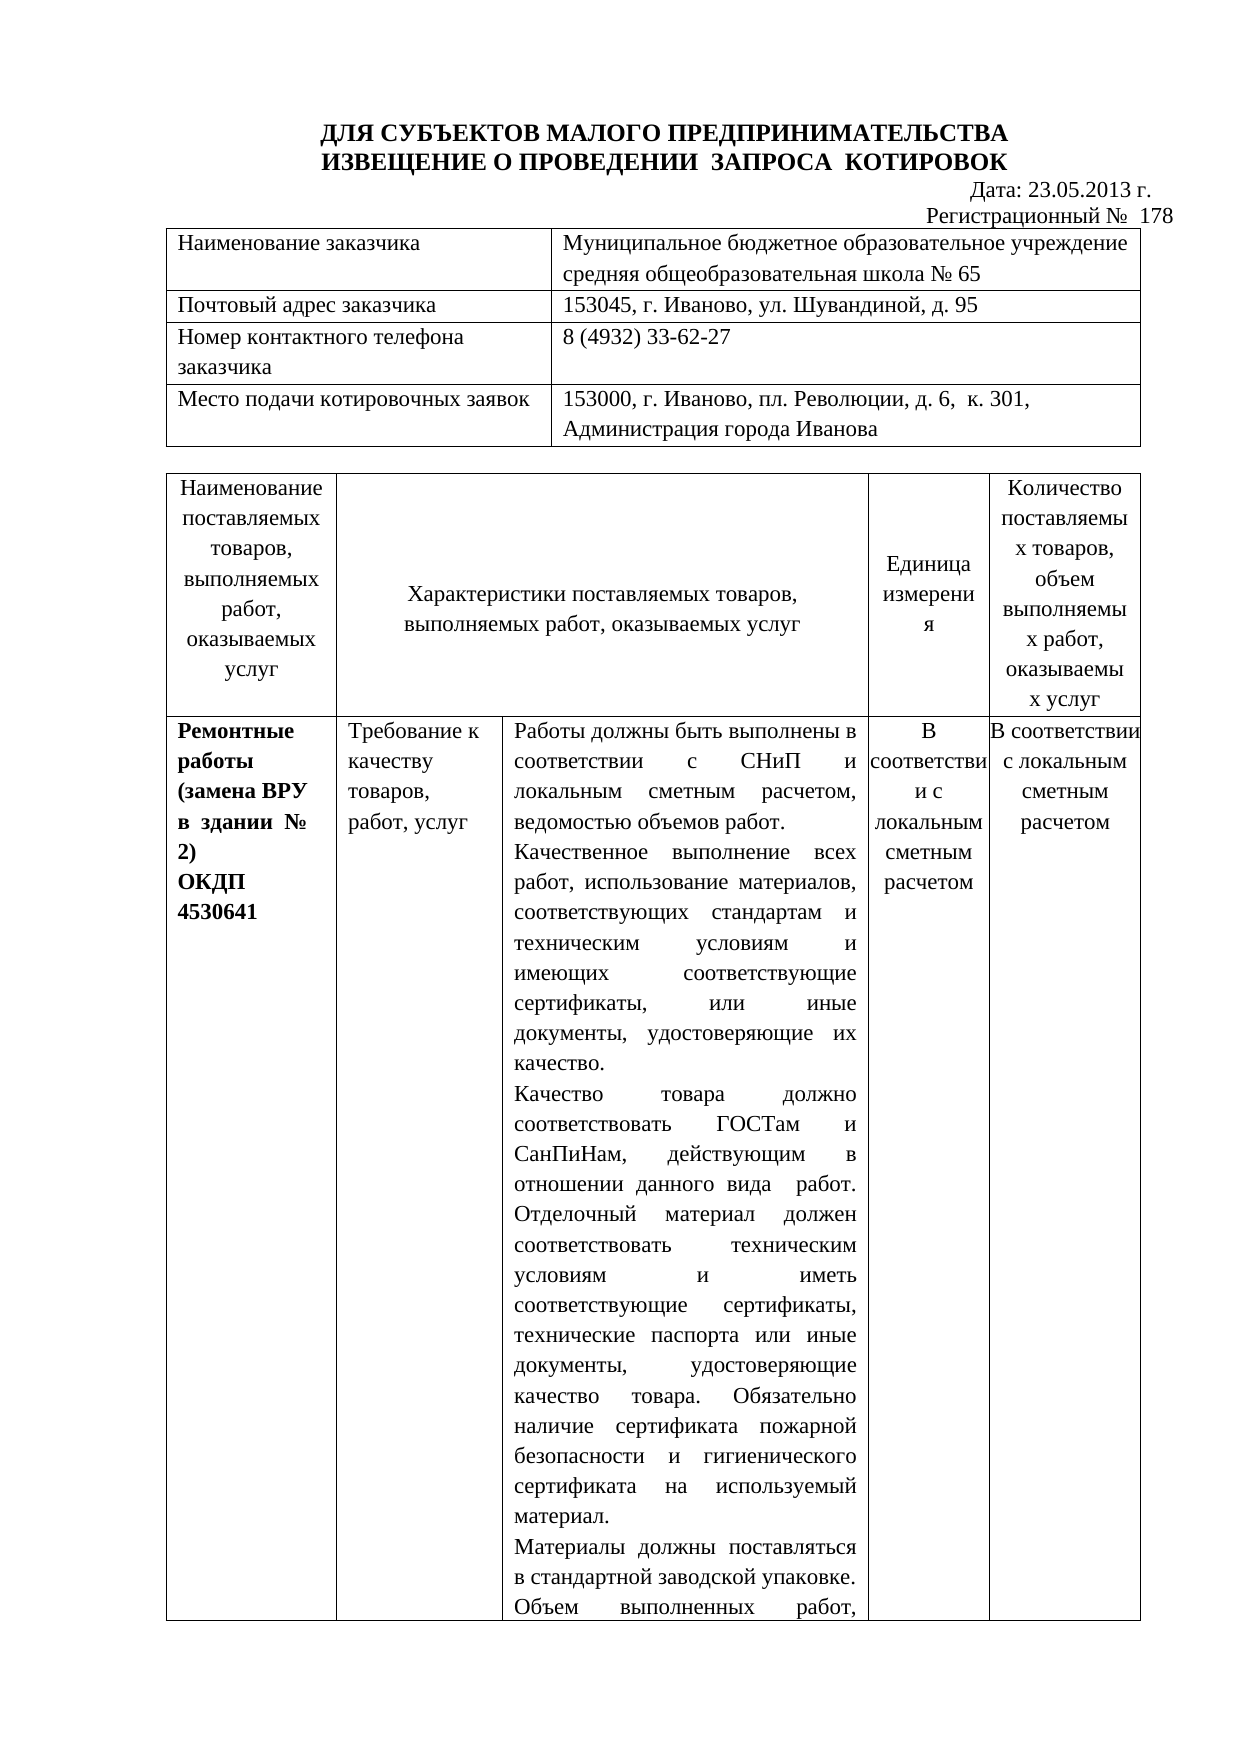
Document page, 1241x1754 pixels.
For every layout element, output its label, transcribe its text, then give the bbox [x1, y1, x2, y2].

table_cell Номер контактного телефона заказчика [167, 323, 551, 384]
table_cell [503, 717, 868, 1619]
text Дата: 23.05.2013 г. [177, 176, 1152, 202]
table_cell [167, 717, 336, 1619]
text ДЛЯ СУБЪЕКТОВ МАЛОГО ПРЕДПРИНИМАТЕЛЬСТВА [177, 118, 1152, 147]
table_header Муниципальное бюджетное образовательное учреждение средняя общеобразовательная школа № 65 [552, 229, 1140, 290]
table_header Единица измерения [869, 474, 989, 716]
table_header Наименование заказчика [167, 229, 551, 290]
table_cell 153000, г. Иваново, пл. Революции, д. 6, к. 301, Администрация города Иванова [552, 385, 1140, 446]
text Извещение о проведении запроса котировок [177, 147, 1152, 176]
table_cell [869, 717, 989, 1619]
table_header Характеристики поставляемых товаров, выполняемых работ, оказываемых услуг [337, 474, 868, 716]
table_cell Место подачи котировочных заявок [167, 385, 551, 446]
table_cell Почтовый адрес заказчика [167, 291, 551, 322]
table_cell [990, 717, 1140, 1619]
table_header Наименование поставляемых товаров, выполняемых работ, оказываемых услуг [167, 474, 336, 716]
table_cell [337, 717, 502, 1619]
table_cell 153045, г. Иваново, ул. Шувандиной, д. 95 [552, 291, 1140, 322]
text Регистрационный № 178 [177, 202, 1174, 228]
table_header Количество поставляемых товаров, объем выполняемых работ, оказываемых услуг [990, 474, 1140, 716]
table_cell 8 (4932) 33-62-27 [552, 323, 1140, 384]
